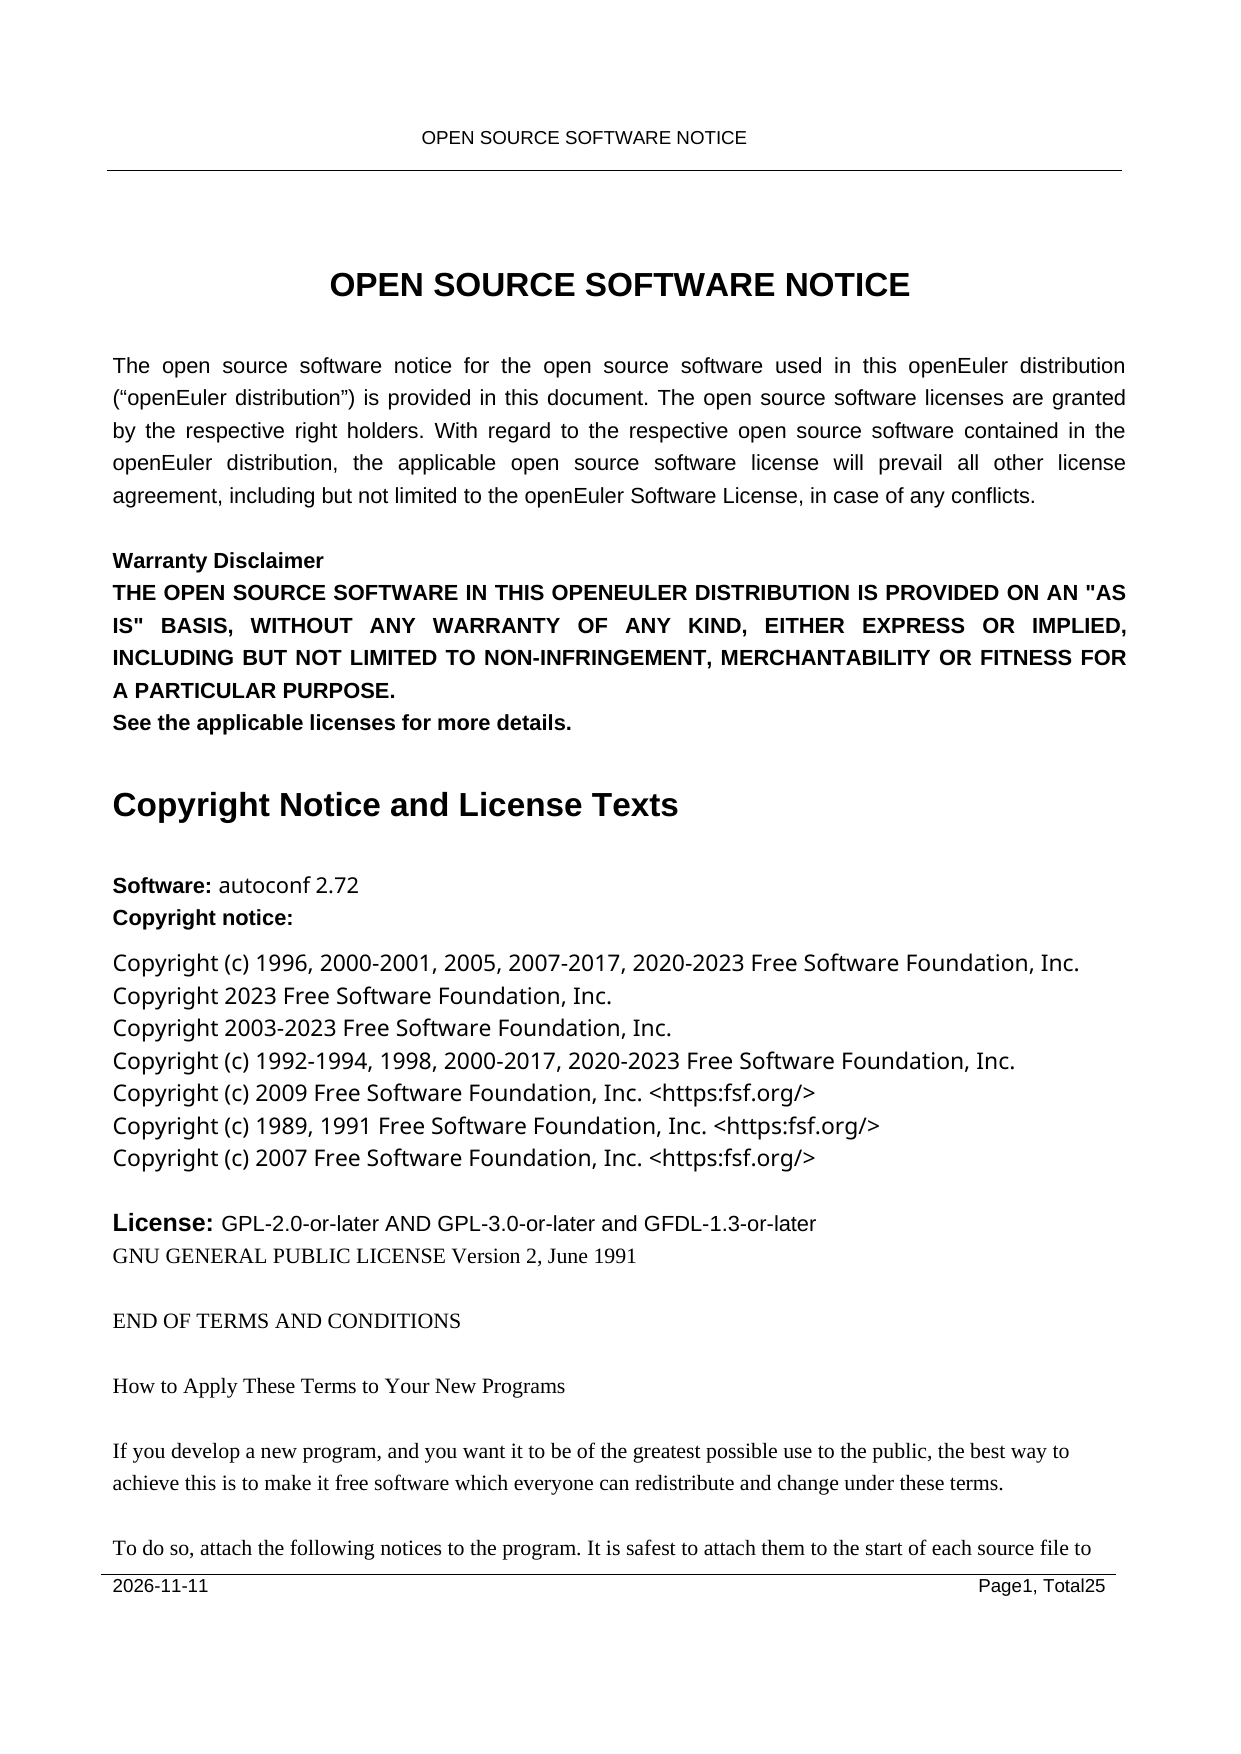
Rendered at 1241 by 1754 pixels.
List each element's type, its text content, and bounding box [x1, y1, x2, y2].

text OPEN SOURCE SOFTWARE NOTICE [112, 251, 1128, 316]
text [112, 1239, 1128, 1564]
title Software: autoconf 2.72 [112, 869, 1128, 901]
text THE OPEN SOURCE SOFTWARE IN THIS OPENEULER DISTRIBUTION IS PROVIDED ON AN "AS IS" BASIS, WITHOUT ANY WARRANTY OF ANY KIND, EITHER EXPRESS OR IMPLIED, INCLUDING BUT NOT LIMITED TO NON-INFRINGEMENT, MERCHANTABILITY OR FITNESS FOR A PARTICULAR PURPOSE. See the applicable licenses for more details. [112, 576, 1128, 739]
text The open source software notice for the open source software used in this openEuler distribution (“openEuler distribution”) is provided in this document. The open source software licenses are granted by the respective right holders. With regard to the respective open source software contained in the openEuler distribution, the applicable open source software license will prevail all other license agreement, including but not limited to the openEuler Software License, in case of any conflicts. [112, 349, 1128, 511]
text Copyright (c) 1996, 2000-2001, 2005, 2007-2017, 2020-2023 Free Software Foundation, Inc. Copyright 2023 Free Software Foundation, Inc. Copyright 2003-2023 Free Software Foundation, Inc. Copyright (c) 1992-1994, 1998, 2000-2017, 2020-2023 Free Software Foundation, Inc. Copyright (c) 2009 Free Software Foundation, Inc. <https:fsf.org/> Copyright (c) 1989, 1991 Free Software Foundation, Inc. <https:fsf.org/> Copyright (c) 2007 Free Software Foundation, Inc. <https:fsf.org/> [112, 947, 1128, 1207]
text Warranty Disclaimer [112, 544, 1128, 576]
text Copyright notice: [112, 901, 1128, 934]
text Copyright Notice and License Texts [112, 771, 1128, 836]
text License: GPL-2.0-or-later AND GPL-3.0-or-later and GFDL-1.3-or-later [112, 1207, 1128, 1239]
